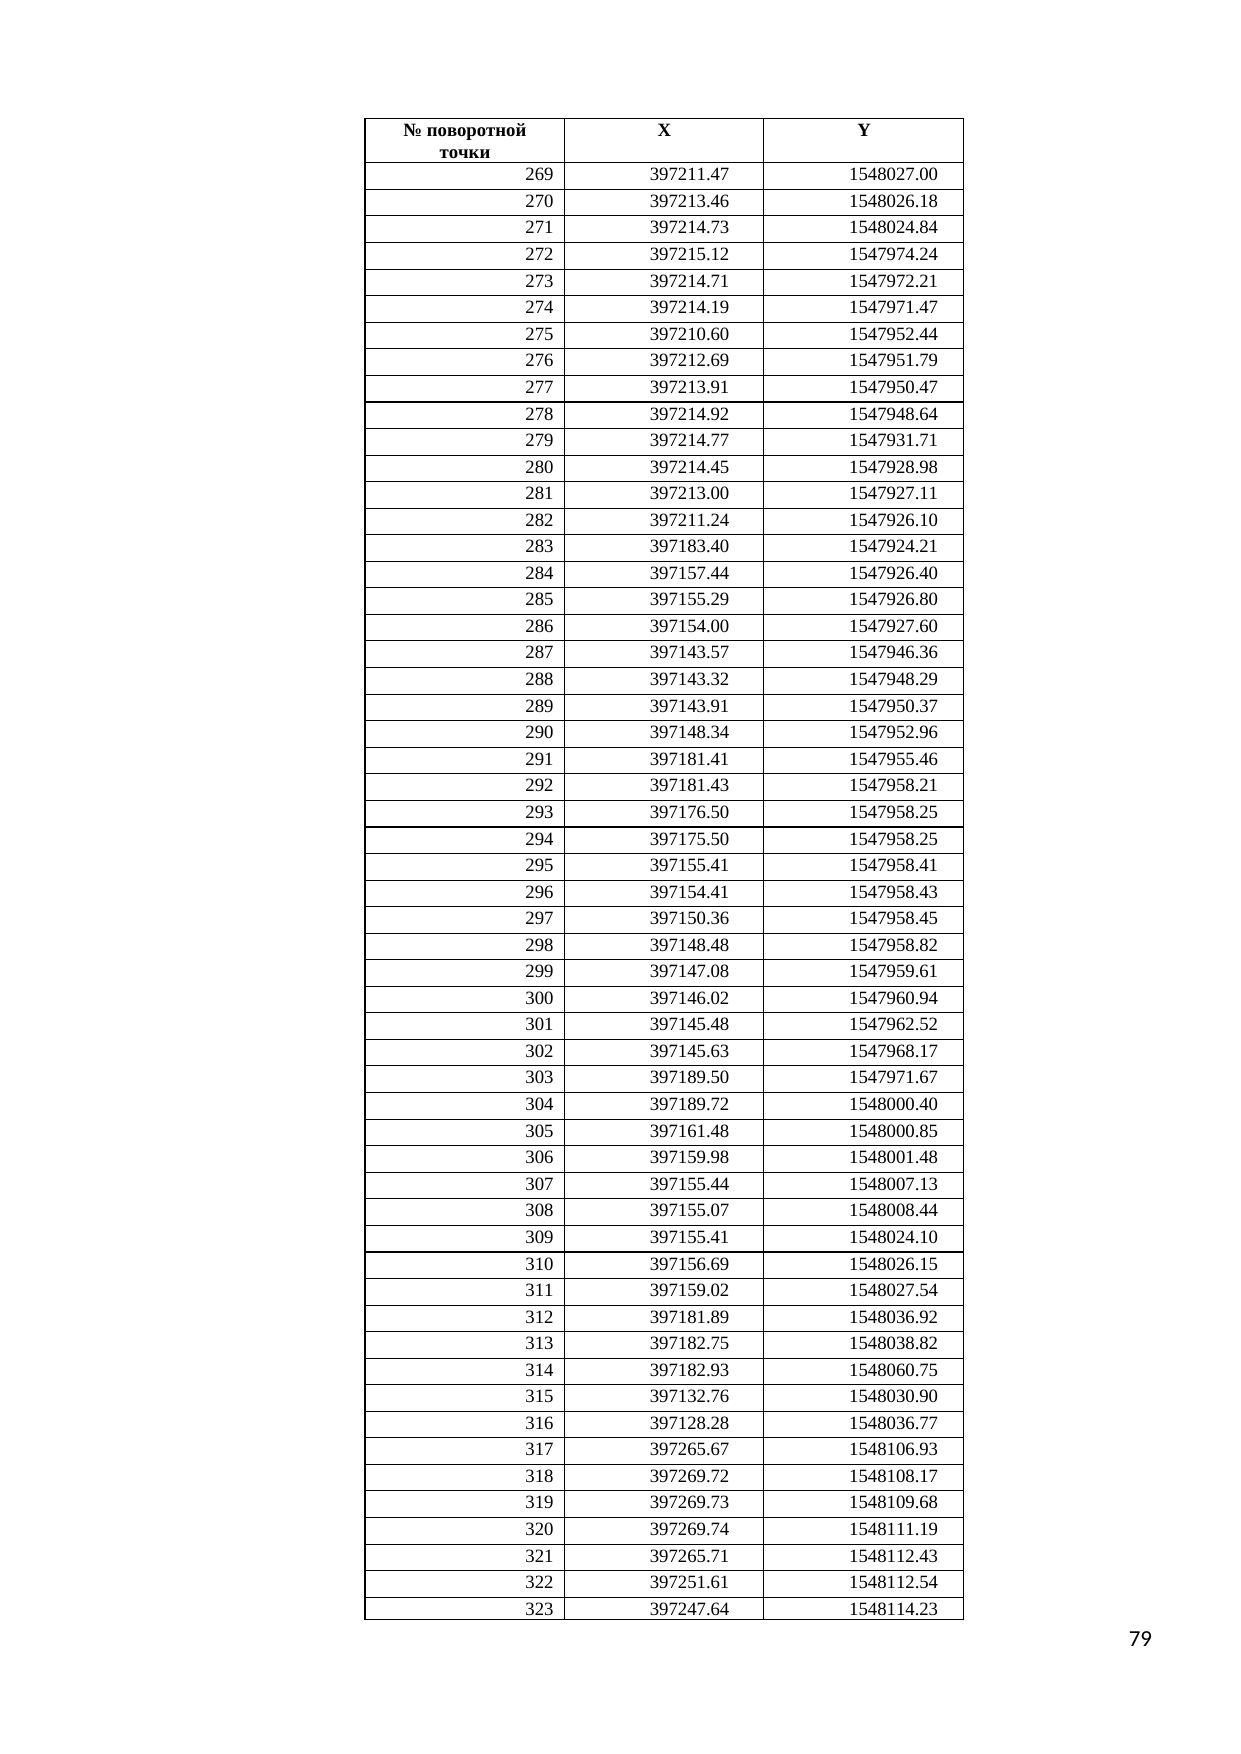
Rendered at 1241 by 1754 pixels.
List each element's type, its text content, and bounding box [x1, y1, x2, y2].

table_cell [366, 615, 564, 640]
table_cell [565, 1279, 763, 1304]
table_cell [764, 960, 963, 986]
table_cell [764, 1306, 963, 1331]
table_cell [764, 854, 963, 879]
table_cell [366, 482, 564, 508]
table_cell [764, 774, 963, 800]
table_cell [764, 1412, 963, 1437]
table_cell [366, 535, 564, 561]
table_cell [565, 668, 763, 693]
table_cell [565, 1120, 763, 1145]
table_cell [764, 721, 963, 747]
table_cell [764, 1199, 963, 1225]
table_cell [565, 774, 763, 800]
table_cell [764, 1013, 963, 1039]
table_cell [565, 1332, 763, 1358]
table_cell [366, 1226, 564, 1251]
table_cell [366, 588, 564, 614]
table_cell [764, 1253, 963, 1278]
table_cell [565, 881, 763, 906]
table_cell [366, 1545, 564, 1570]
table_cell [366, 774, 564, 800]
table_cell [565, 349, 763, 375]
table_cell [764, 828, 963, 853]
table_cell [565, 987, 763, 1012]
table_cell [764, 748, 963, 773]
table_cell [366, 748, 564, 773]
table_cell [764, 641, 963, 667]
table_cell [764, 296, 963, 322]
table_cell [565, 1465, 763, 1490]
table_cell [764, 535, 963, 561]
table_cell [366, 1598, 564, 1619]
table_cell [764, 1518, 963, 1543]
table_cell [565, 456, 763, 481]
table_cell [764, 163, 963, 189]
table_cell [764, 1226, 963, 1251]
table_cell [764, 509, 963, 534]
table_header Y [764, 119, 963, 162]
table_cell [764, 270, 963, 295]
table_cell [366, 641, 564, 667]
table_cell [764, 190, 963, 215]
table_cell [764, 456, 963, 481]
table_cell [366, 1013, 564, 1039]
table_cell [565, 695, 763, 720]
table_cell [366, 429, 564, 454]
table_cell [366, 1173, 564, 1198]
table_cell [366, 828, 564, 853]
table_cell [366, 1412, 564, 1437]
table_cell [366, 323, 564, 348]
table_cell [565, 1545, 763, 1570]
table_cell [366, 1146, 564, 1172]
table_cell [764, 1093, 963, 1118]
table_header X [565, 119, 763, 162]
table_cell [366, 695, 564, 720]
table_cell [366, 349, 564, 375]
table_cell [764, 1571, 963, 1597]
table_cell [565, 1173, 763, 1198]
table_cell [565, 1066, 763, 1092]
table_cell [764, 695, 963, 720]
table_header № поворотной точки [366, 119, 564, 162]
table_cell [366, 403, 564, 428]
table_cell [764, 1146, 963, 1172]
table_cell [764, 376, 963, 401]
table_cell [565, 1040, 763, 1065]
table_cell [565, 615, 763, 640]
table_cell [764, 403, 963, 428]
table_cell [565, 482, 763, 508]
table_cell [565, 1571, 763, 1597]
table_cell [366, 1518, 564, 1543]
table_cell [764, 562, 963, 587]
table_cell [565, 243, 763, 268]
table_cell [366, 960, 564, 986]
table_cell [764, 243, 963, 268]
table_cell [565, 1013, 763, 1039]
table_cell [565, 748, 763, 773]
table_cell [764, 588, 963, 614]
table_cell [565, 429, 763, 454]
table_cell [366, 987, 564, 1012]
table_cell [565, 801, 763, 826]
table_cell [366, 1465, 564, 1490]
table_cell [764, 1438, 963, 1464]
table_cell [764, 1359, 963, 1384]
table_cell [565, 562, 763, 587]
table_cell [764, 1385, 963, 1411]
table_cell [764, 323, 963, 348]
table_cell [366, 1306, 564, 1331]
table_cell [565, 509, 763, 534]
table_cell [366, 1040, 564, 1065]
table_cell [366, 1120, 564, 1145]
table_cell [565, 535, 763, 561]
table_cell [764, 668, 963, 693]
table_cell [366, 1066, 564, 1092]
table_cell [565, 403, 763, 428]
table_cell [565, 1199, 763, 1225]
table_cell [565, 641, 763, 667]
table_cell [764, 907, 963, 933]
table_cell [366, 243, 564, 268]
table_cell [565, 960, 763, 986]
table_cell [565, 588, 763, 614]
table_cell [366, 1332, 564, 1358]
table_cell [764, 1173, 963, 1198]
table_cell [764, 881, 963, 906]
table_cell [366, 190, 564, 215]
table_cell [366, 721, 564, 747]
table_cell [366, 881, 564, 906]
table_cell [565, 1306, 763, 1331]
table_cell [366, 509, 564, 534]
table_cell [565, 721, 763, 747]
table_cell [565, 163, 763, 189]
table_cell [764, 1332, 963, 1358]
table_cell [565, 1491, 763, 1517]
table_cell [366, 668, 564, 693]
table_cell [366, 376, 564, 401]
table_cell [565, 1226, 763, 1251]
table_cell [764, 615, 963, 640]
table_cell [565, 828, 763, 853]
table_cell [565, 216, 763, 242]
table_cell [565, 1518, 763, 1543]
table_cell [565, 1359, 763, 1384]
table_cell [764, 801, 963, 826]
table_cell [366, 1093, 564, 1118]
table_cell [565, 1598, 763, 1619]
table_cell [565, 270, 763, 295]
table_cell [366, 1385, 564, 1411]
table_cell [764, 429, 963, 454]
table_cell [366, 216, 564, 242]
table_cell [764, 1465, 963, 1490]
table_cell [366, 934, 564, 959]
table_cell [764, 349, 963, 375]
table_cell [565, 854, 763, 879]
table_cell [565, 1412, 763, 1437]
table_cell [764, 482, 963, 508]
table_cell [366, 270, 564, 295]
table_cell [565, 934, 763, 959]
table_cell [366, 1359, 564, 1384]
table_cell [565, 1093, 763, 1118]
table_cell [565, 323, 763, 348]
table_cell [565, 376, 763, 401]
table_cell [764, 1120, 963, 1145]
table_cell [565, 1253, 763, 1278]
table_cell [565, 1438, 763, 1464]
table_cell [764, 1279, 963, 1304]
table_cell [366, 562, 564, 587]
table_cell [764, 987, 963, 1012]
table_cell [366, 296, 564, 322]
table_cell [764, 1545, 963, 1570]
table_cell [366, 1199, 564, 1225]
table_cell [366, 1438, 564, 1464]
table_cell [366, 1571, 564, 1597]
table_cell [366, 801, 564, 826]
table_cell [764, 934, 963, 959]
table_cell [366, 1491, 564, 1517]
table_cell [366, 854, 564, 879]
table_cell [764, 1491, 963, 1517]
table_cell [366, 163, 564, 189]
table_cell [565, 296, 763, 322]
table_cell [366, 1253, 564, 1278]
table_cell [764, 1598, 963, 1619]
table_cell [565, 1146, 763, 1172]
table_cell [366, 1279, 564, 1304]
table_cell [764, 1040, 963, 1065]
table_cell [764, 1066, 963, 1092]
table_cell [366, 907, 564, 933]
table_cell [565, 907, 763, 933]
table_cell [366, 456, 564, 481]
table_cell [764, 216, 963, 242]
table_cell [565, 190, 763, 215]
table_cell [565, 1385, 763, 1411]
